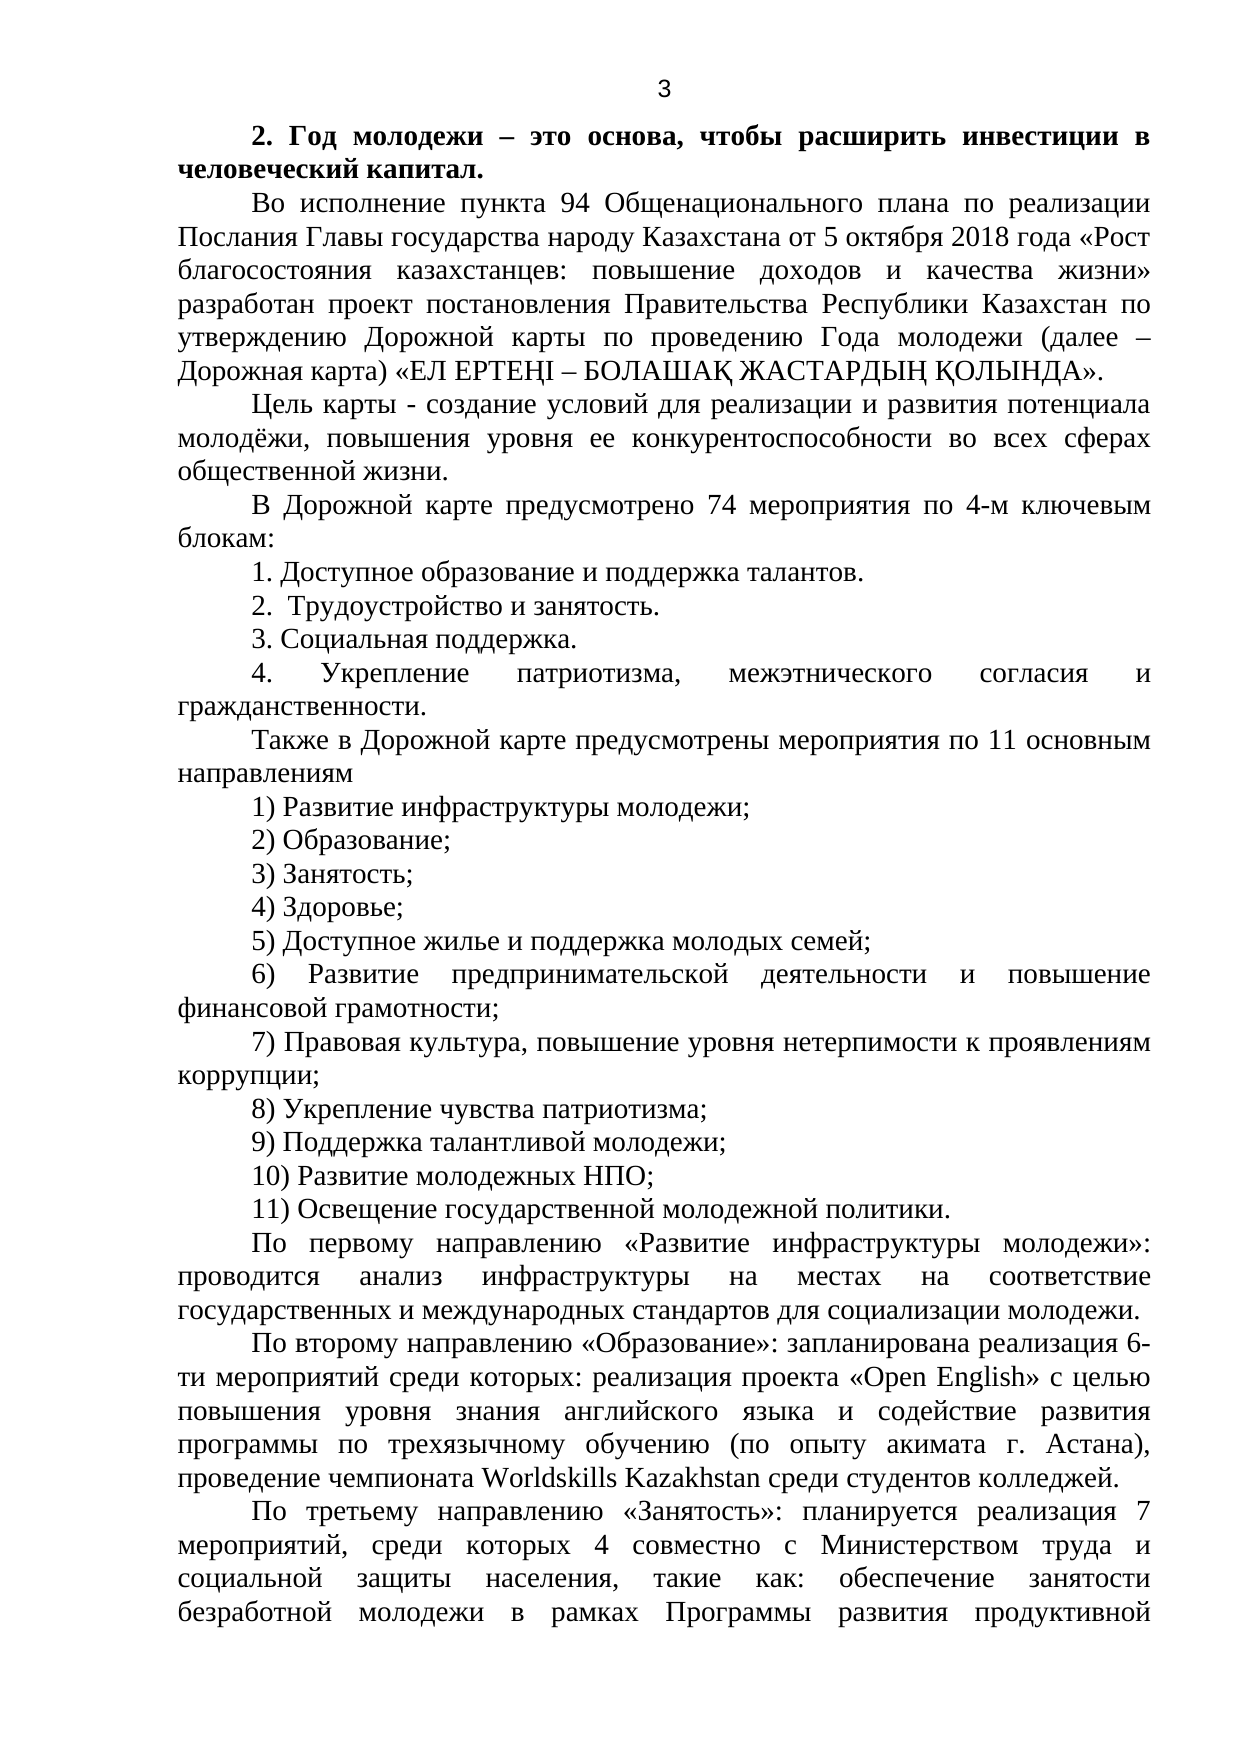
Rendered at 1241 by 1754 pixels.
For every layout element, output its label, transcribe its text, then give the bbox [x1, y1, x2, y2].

text По второму направлению «Образование»: запланирована реализация 6-ти мероприятий среди которых: реализация проекта «Open English» с целью повышения уровня знания английского языка и содействие развития программы по трехязычному обучению (по опыту акимата г. Астана), проведение чемпионата Worldskills Kazakhstan среди студентов колледжей. [177, 1326, 1152, 1493]
text Цель карты - создание условий для реализации и развития потенциала молодёжи, повышения уровня ее конкурентоспособности во всех сферах общественной жизни. [177, 386, 1152, 487]
text По первому направлению «Развитие инфраструктуры молодежи»: проводится анализ инфраструктуры на местах на соответствие государственных и международных стандартов для социализации молодежи. [177, 1225, 1152, 1326]
text 6) Развитие предпринимательской деятельности и повышение финансовой грамотности; [177, 957, 1152, 1024]
text Также в Дорожной карте предусмотрены мероприятия по 11 основным направлениям [177, 722, 1152, 789]
text 10) Развитие молодежных НПО; [177, 1158, 1152, 1191]
text 5) Доступное жилье и поддержка молодых семей; [177, 923, 1152, 957]
text Во исполнение пункта 94 Общенационального плана по реализации Послания Главы государства народу Казахстана от 5 октября 2018 года «Рост благосостояния казахстанцев: повышение доходов и качества жизни» разработан проект постановления Правительства Республики Казахстан по утверждению Дорожной карты по проведению Года молодежи (далее – Дорожная карта) «ЕЛ ЕРТЕҢІ – БОЛАШАҚ ЖАСТАРДЫҢ ҚОЛЫНДА». [177, 185, 1152, 386]
text 3. Социальная поддержка. [177, 621, 1152, 655]
text 2) Образование; [177, 822, 1152, 856]
text 2. Год молодежи – это основа, чтобы расширить инвестиции в человеческий капитал. [177, 118, 1152, 185]
text 4. Укрепление патриотизма, межэтнического согласия и гражданственности. [177, 655, 1152, 722]
text 7) Правовая культура, повышение уровня нетерпимости к проявлениям коррупции; [177, 1024, 1152, 1091]
text 1. Доступное образование и поддержка талантов. [177, 554, 1152, 588]
text 9) Поддержка талантливой молодежи; [177, 1124, 1152, 1158]
text 4) Здоровье; [177, 889, 1152, 923]
text В Дорожной карте предусмотрено 74 мероприятия по 4-м ключевым блокам: [177, 487, 1152, 554]
text 1) Развитие инфраструктуры молодежи; [177, 789, 1152, 822]
text 11) Освещение государственной молодежной политики. [177, 1191, 1152, 1225]
text 2. Трудоустройство и занятость. [177, 588, 1152, 621]
text 8) Укрепление чувства патриотизма; [177, 1091, 1152, 1124]
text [177, 1493, 1152, 1627]
text 3) Занятость; [177, 856, 1152, 889]
